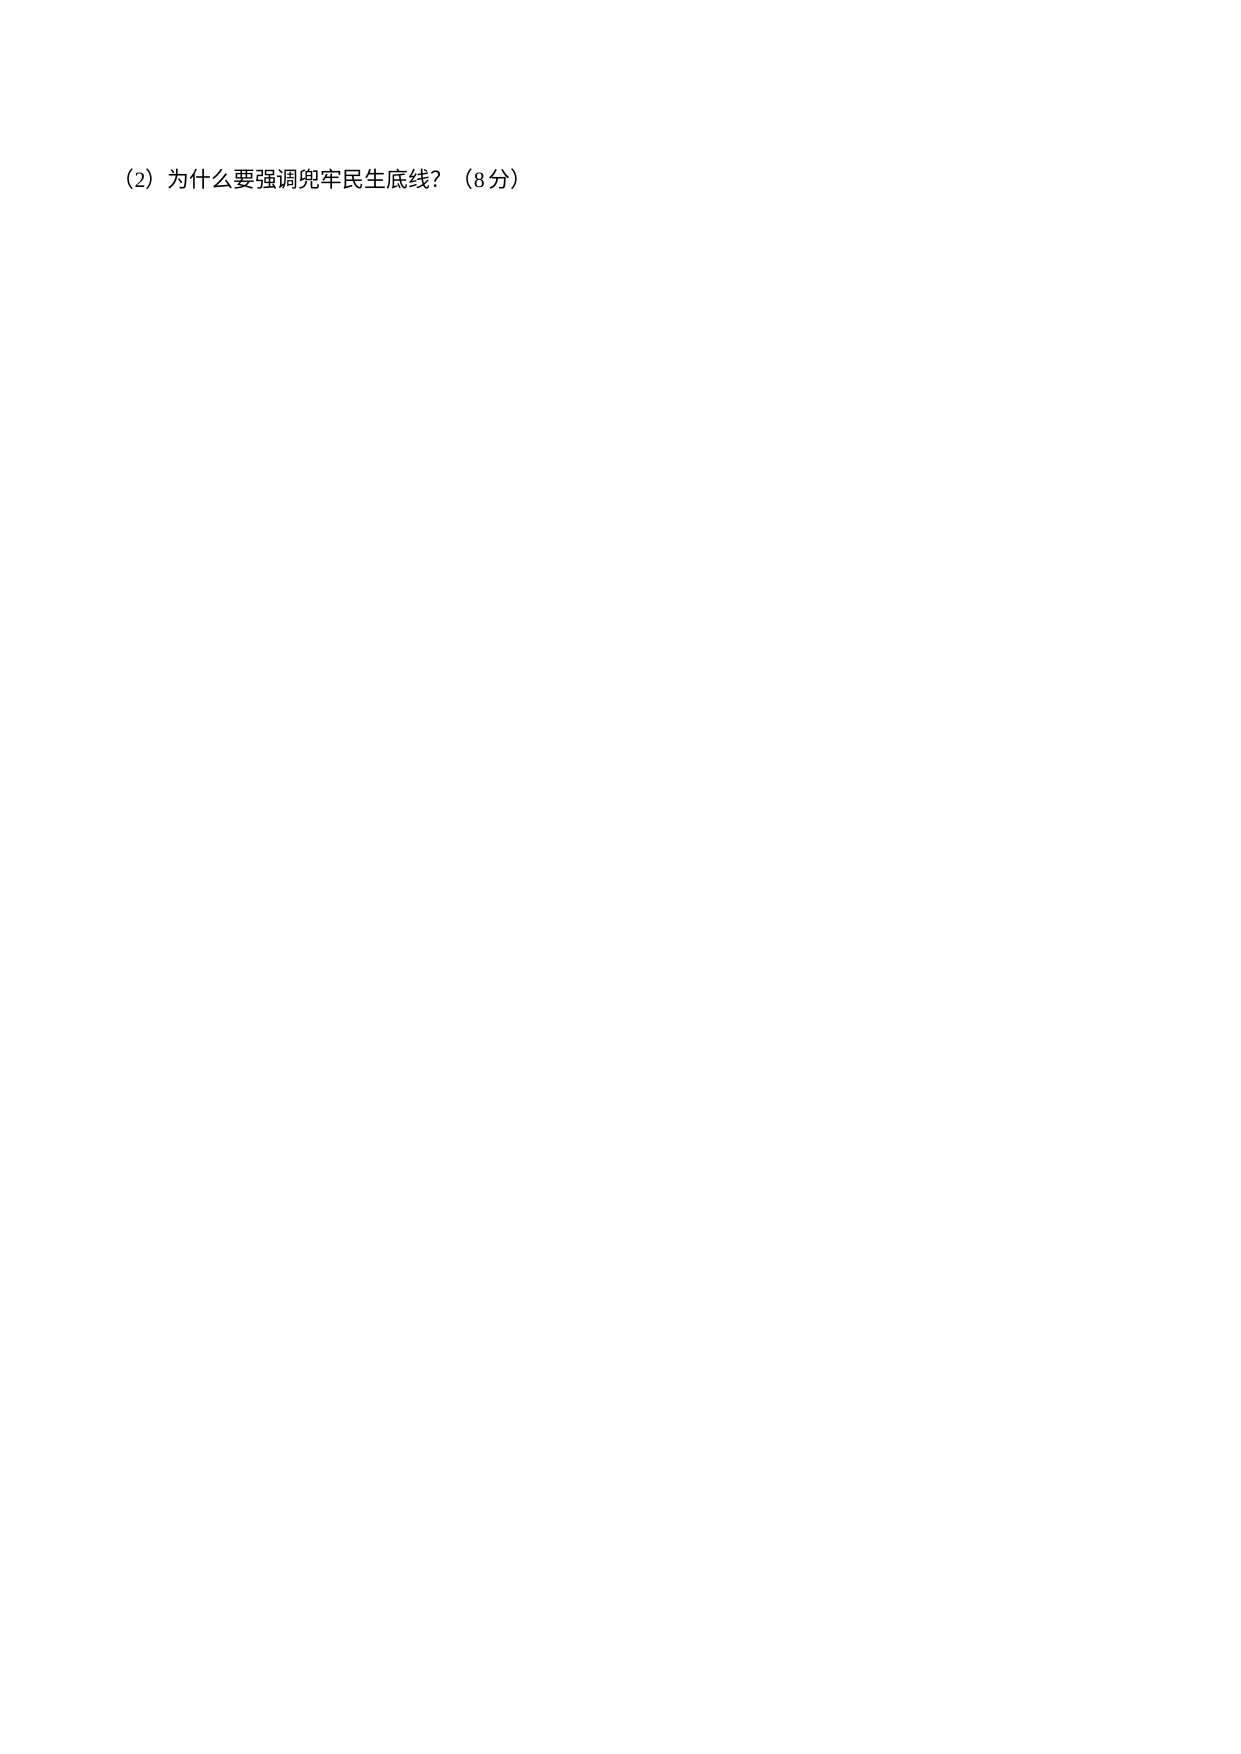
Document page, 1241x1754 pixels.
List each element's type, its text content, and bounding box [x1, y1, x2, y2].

text （2）为什么要强调兜牢民生底线？（8分） [112, 162, 1128, 194]
